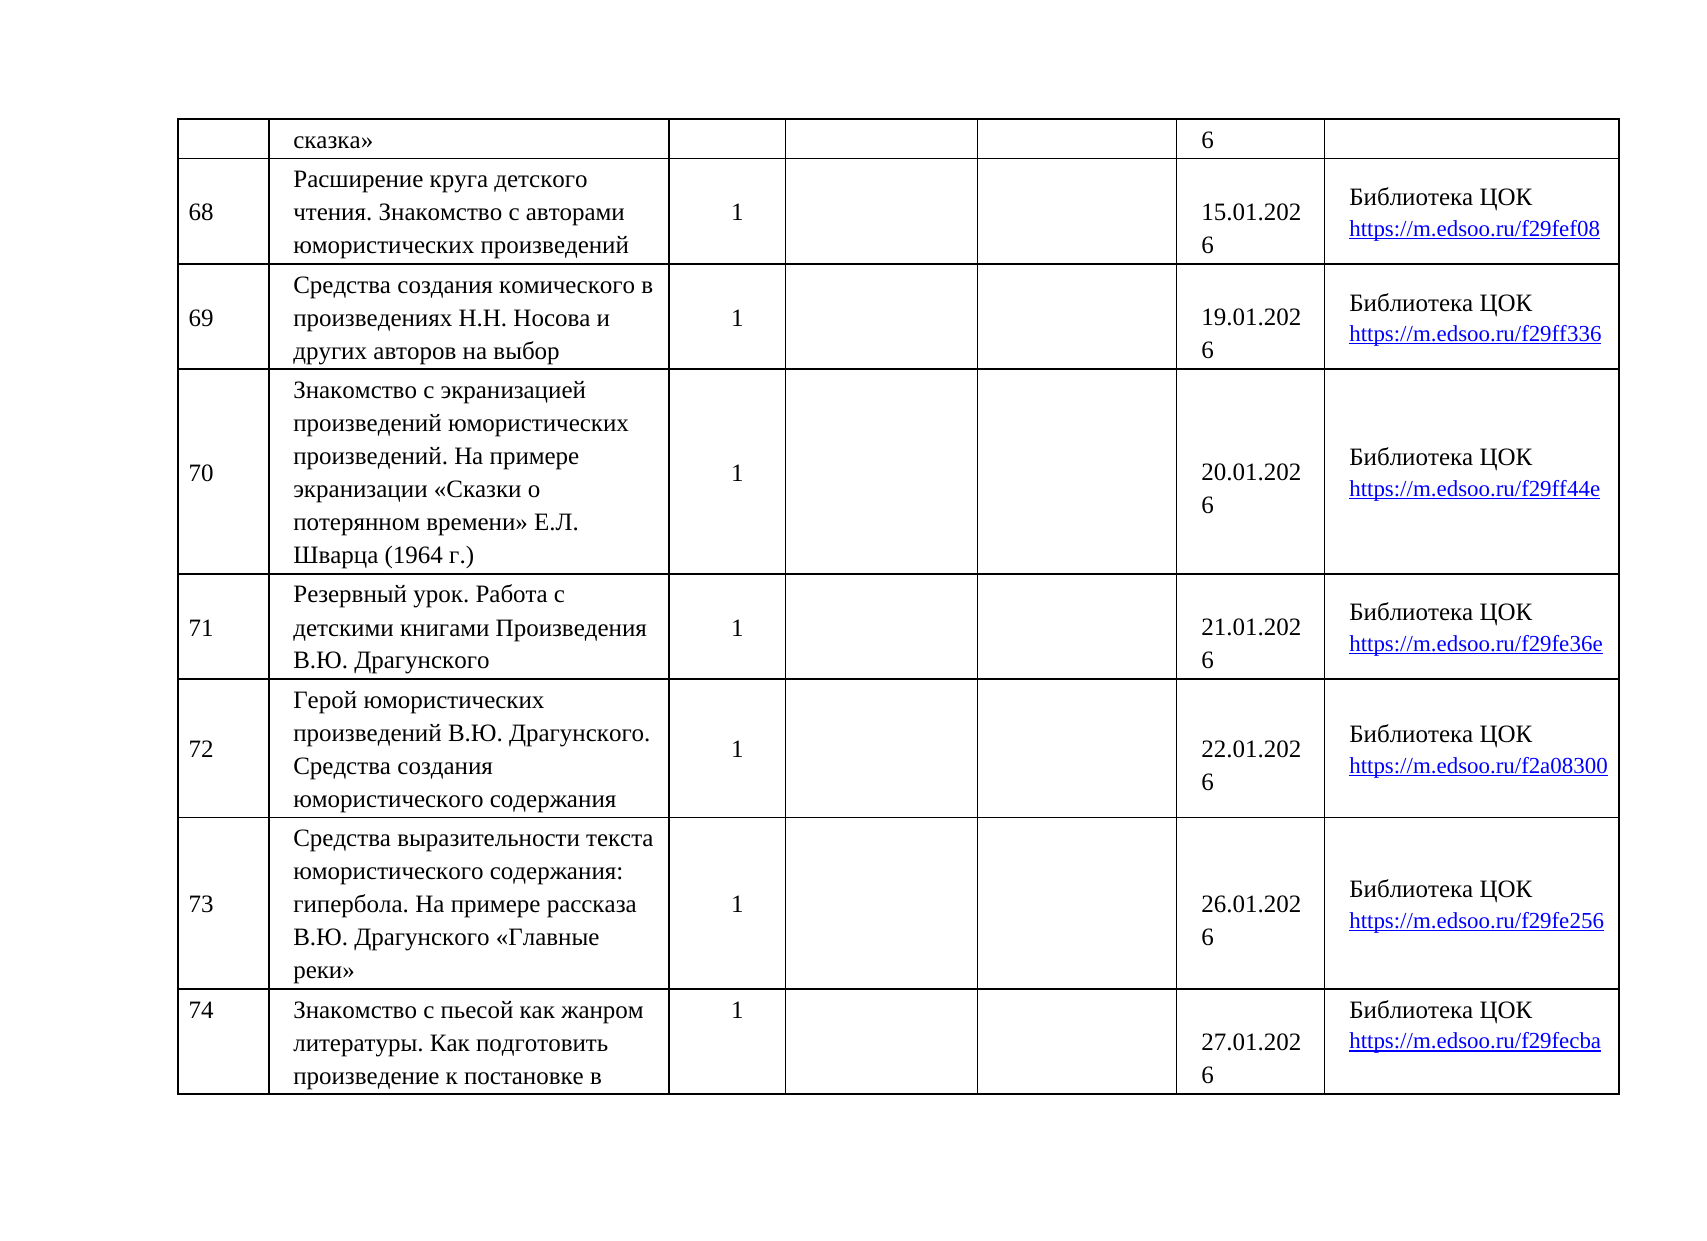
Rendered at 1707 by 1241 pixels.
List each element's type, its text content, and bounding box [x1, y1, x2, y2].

table_cell [786, 575, 977, 678]
table_cell 27.01.2026 [1177, 990, 1324, 1093]
table_cell 26.01.2026 [1177, 818, 1324, 988]
table_cell Библиотека ЦОК https://m.edsoo.ru/f29fe256 [1325, 818, 1618, 988]
table_cell [786, 818, 977, 988]
table_cell Знакомство с экранизацией произведений юмористических произведений. На примере экранизации «Сказки о потерянном времени» Е.Л. Шварца (1964 г.) [270, 370, 668, 573]
table_cell 69 [179, 265, 268, 368]
table_cell 72 [179, 680, 268, 817]
table_cell Резервный урок. Работа с детскими книгами Произведения В.Ю. Драгунского [270, 575, 668, 678]
table_cell [978, 370, 1176, 573]
table_cell [786, 265, 977, 368]
table_cell 67 [179, 120, 268, 157]
table_cell Расширение круга детского чтения. Знакомство с авторами юмористических произведений [270, 159, 668, 263]
table_cell Библиотека ЦОК https://m.edsoo.ru/f29ff336 [1325, 265, 1618, 368]
table_cell [978, 575, 1176, 678]
table_cell 74 [179, 990, 268, 1093]
table_cell 70 [179, 370, 268, 573]
table_cell [978, 265, 1176, 368]
table_cell 1 [670, 680, 785, 817]
table_cell [786, 370, 977, 573]
table_cell [786, 159, 977, 263]
table_cell 71 [179, 575, 268, 678]
table_cell 1 [670, 990, 785, 1093]
table_cell 21.01.2026 [1177, 575, 1324, 678]
table_cell 22.01.2026 [1177, 680, 1324, 817]
table_cell [978, 680, 1176, 817]
table_cell 68 [179, 159, 268, 263]
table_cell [270, 990, 668, 1093]
table_cell [786, 990, 977, 1093]
table_cell 1 [786, 120, 977, 157]
table_cell 1 [670, 120, 785, 157]
table_cell Средства создания комического в произведениях Н.Н. Носова и других авторов на выбор [270, 265, 668, 368]
table_cell [978, 159, 1176, 263]
table_cell Библиотека ЦОК https://m.edsoo.ru/f29fef08 [1325, 159, 1618, 263]
table_cell [786, 680, 977, 817]
table_cell [1325, 120, 1618, 157]
table_cell [978, 818, 1176, 988]
table_cell Библиотека ЦОК https://m.edsoo.ru/f29fe36e [1325, 575, 1618, 678]
table_cell 1 [670, 818, 785, 988]
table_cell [1325, 990, 1618, 1093]
table_cell Средства выразительности текста юмористического содержания: гипербола. На примере рассказа В.Ю. Драгунского «Главные реки» [270, 818, 668, 988]
table_cell 1 [670, 370, 785, 573]
table_cell 73 [179, 818, 268, 988]
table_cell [270, 120, 668, 157]
table_cell Библиотека ЦОК https://m.edsoo.ru/f29ff44e [1325, 370, 1618, 573]
table_cell [978, 990, 1176, 1093]
table_cell 20.01.2026 [1177, 370, 1324, 573]
table_cell [978, 120, 1176, 157]
table_cell Герой юмористических произведений В.Ю. Драгунского. Средства создания юмористического содержания [270, 680, 668, 817]
table_cell 19.01.2026 [1177, 265, 1324, 368]
table_cell 14.01.2026 [1177, 120, 1324, 157]
table_cell 1 [670, 159, 785, 263]
table_cell 1 [670, 575, 785, 678]
table_cell Библиотека ЦОК https://m.edsoo.ru/f2a08300 [1325, 680, 1618, 817]
table_cell 1 [670, 265, 785, 368]
table_cell 15.01.2026 [1177, 159, 1324, 263]
